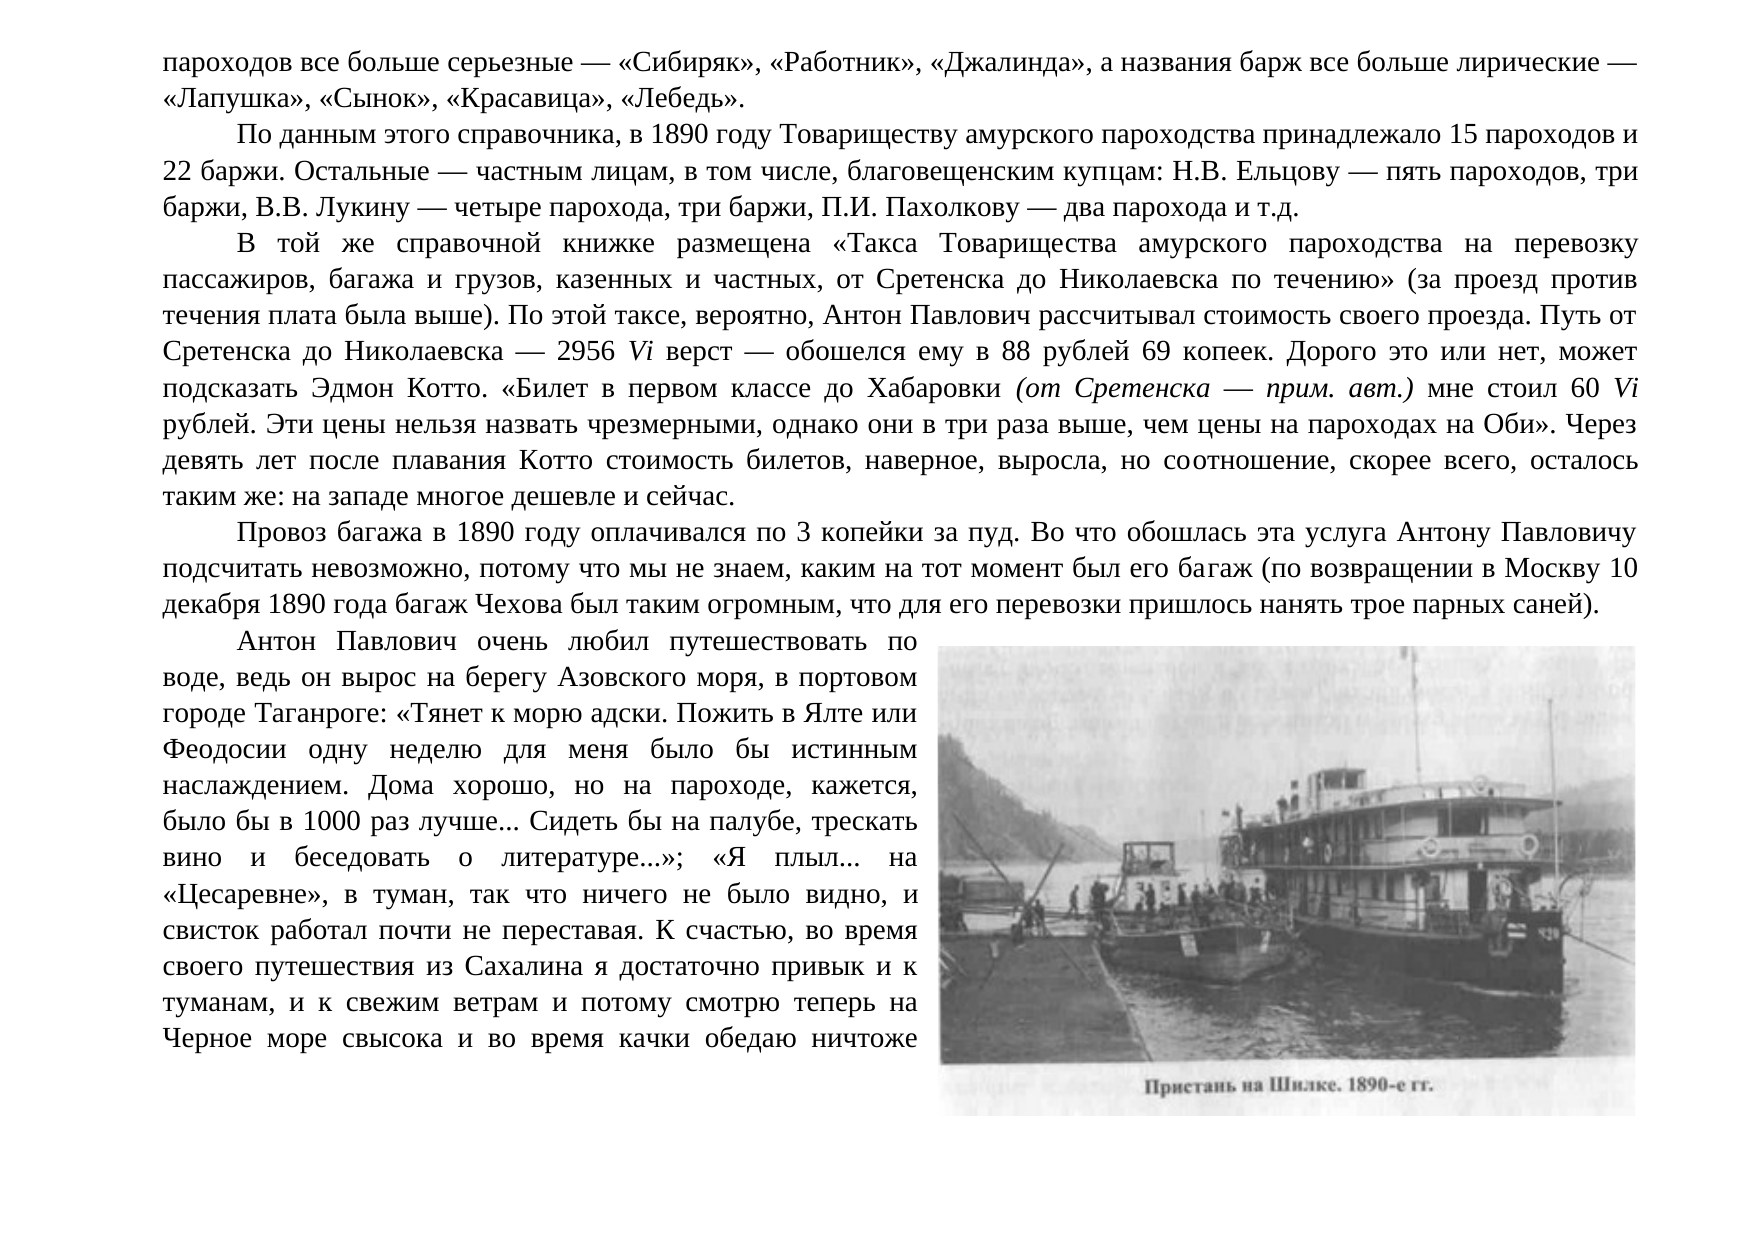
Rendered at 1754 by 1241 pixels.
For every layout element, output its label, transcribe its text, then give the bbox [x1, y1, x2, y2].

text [162, 44, 1639, 114]
text В той же справочной книжке размещена «Такса Товарищества амурского пароходства на перевозку пассажиров, багажа и грузов, казенных и частных, от Сретенска до Николаевска по течению» (за проезд против течения плата была выше). По этой таксе, вероятно, Антон Павлович рассчитывал стоимость своего проезда. Путь от Сретенска до Николаевска — 2956 Vi верст — обошелся ему в 88 рублей 69 копеек. Дорого это или нет, может подсказать Эдмон Котто. «Билет в первом классе до Хабаровки (от Сретенска — прим. авт.) мне стоил 60 Vi рублей. Эти цены нельзя назвать чрезмерными, однако они в три раза выше, чем цены на пароходах на Оби». Через девять лет после плавания Котто стоимость билетов, наверное, выросла, но соотношение, скорее всего, осталось таким же: на западе многое дешевле и сейчас. [162, 225, 1639, 512]
picture [937, 646, 1636, 1116]
text По данным этого справочника, в 1890 году Товариществу амурского пароходства принадлежало 15 пароходов и 22 баржи. Остальные — частным лицам, в том числе, благовещенским купцам: Н.В. Ельцову — пять пароходов, три баржи, В.В. Лукину — четыре парохода, три баржи, П.И. Пахолкову — два парохода и т.д. [162, 117, 1639, 222]
text Провоз багажа в 1890 году оплачивался по 3 копейки за пуд. Во что обошлась эта услуга Антону Павловичу подсчитать невозможно, потому что мы не знаем, каким на тот момент был его багаж (по возвращении в Москву 10 декабря 1890 года багаж Чехова был таким огромным, что для его перевозки пришлось нанять трое парных саней). [162, 514, 1639, 620]
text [162, 623, 1639, 1054]
